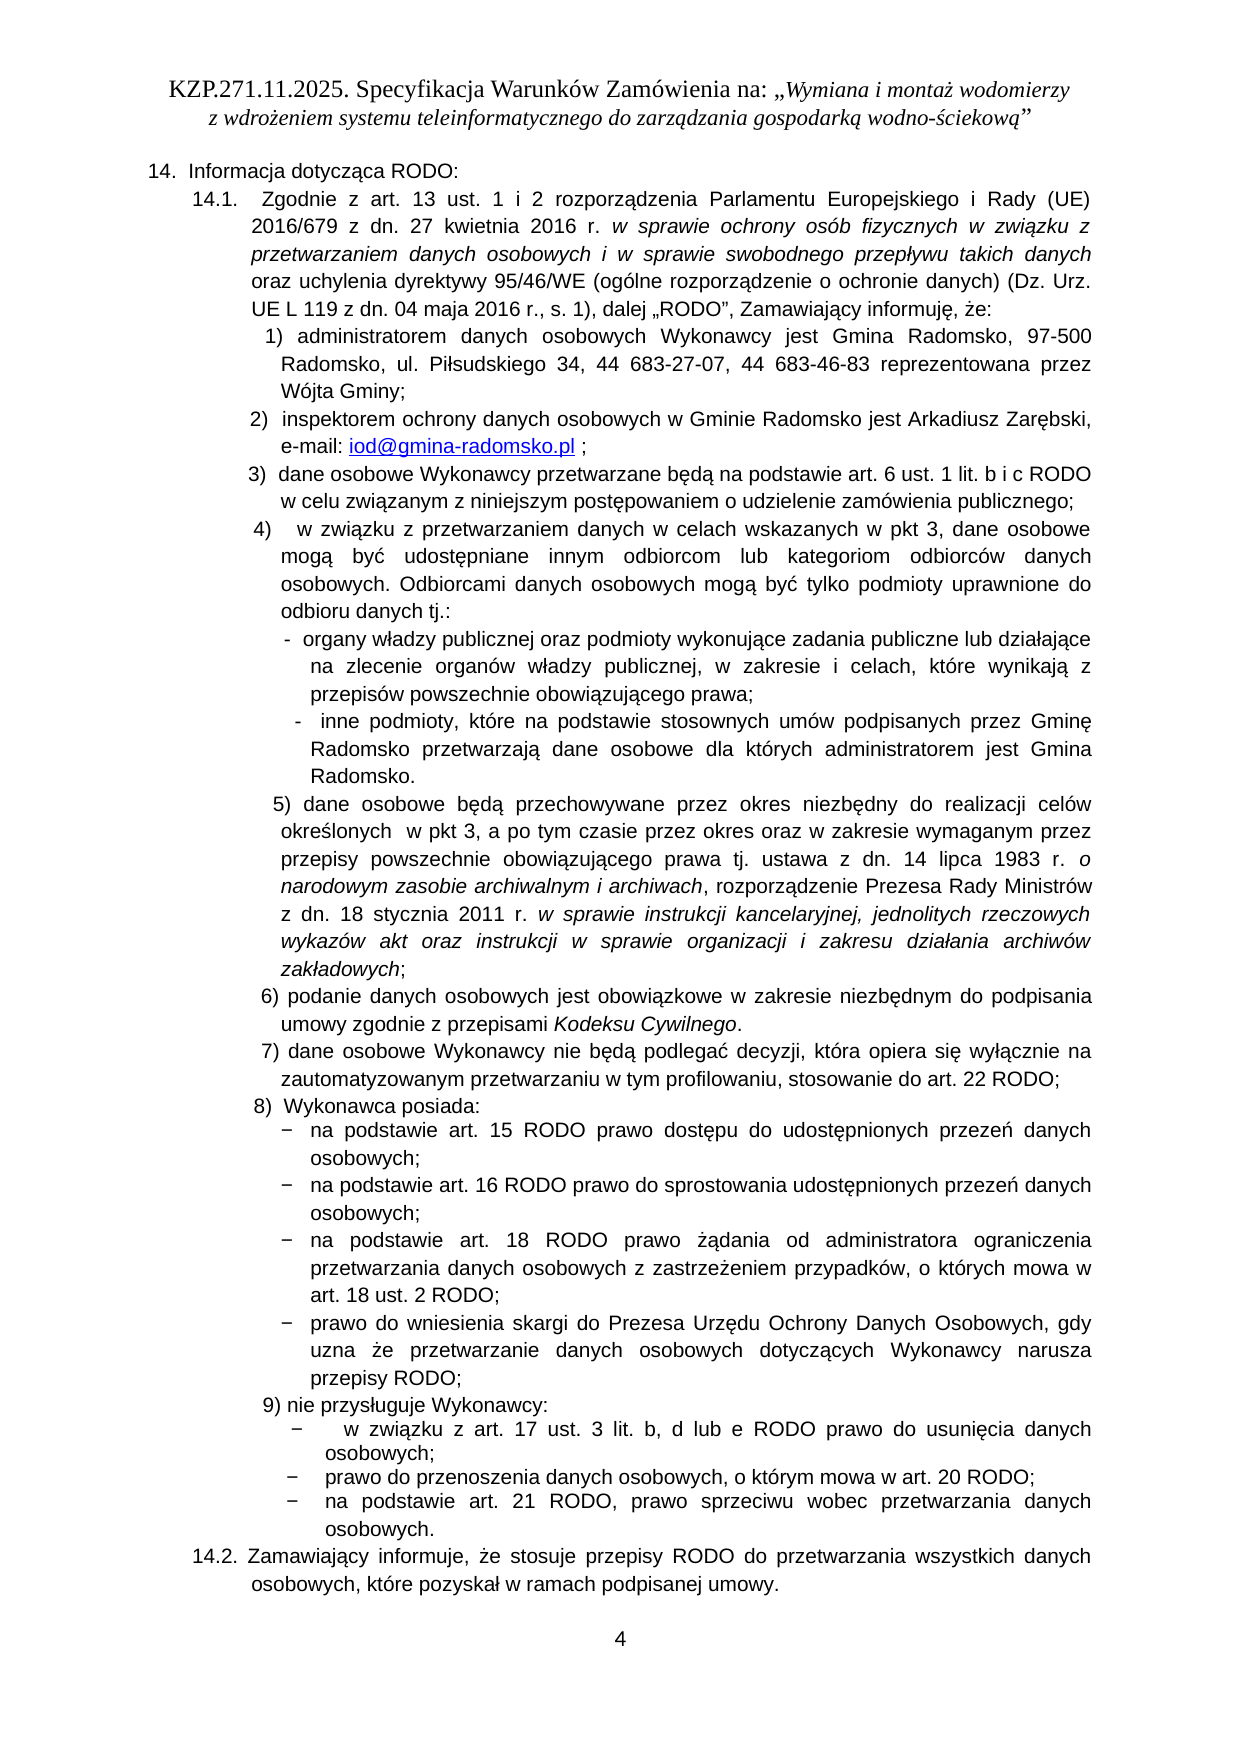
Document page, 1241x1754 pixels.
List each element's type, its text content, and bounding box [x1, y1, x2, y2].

text − prawo do wniesienia skargi do Prezesa Urzędu Ochrony Danych Osobowych, gdy uzna że przetwarzanie danych osobowych dotyczących Wykonawcy narusza przepisy RODO; [281, 1311, 1093, 1390]
text − prawo do przenoszenia danych osobowych, o którym mowa w art. 20 RODO; [280, 1465, 1093, 1489]
text 2) inspektorem ochrony danych osobowych w Gminie Radomsko jest Arkadiusz Zarębski, e-mail: iod@gmina-radomsko.pl ; [236, 407, 1093, 458]
text 7) dane osobowe Wykonawcy nie będą podlegać decyzji, która opiera się wyłącznie na zautomatyzowanym przetwarzaniu w tym profilowaniu, stosowanie do art. 22 RODO; [236, 1039, 1093, 1091]
text 4) w związku z przetwarzaniem danych w celach wskazanych w pkt 3, dane osobowe mogą być udostępniane innym odbiorcom lub kategoriom odbiorców danych osobowych. Odbiorcami danych osobowych mogą być tylko podmioty uprawnione do odbioru danych tj.: [236, 517, 1093, 623]
text 3) dane osobowe Wykonawcy przetwarzane będą na podstawie art. 6 ust. 1 lit. b i c RODO w celu związanym z niniejszym postępowaniem o udzielenie zamówienia publicznego; [236, 462, 1093, 513]
text 14. Informacja dotycząca RODO: [148, 159, 1093, 183]
text 6) podanie danych osobowych jest obowiązkowe w zakresie niezbędnym do podpisania umowy zgodnie z przepisami Kodeksu Cywilnego. [236, 984, 1093, 1036]
text - organy władzy publicznej oraz podmioty wykonujące zadania publiczne lub działające na zlecenie organów władzy publicznej, w zakresie i celach, które wynikają z przepisów powszechnie obowiązującego prawa; [266, 627, 1093, 706]
text − na podstawie art. 15 RODO prawo dostępu do udostępnionych przezeń danych osobowych; [281, 1118, 1093, 1170]
text 14.2. Zamawiający informuje, że stosuje przepisy RODO do przetwarzania wszystkich danych osobowych, które pozyskał w ramach podpisanej umowy. [192, 1544, 1093, 1596]
text 14.1. Zgodnie z art. 13 ust. 1 i 2 rozporządzenia Parlamentu Europejskiego i Rady (UE) 2016/679 z dn. 27 kwietnia 2016 r. w sprawie ochrony osób fizycznych w związku z przetwarzaniem danych osobowych i w sprawie swobodnego przepływu takich danych oraz uchylenia dyrektywy 95/46/WE (ogólne rozporządzenie o ochronie danych) (Dz. Urz. UE L 119 z dn. 04 maja 2016 r., s. 1), dalej „RODO”, Zamawiający informuję, że: [192, 187, 1093, 321]
text − na podstawie art. 18 RODO prawo żądania od administratora ograniczenia przetwarzania danych osobowych z zastrzeżeniem przypadków, o których mowa w art. 18 ust. 2 RODO; [281, 1228, 1093, 1307]
text 8) Wykonawca posiada: [236, 1094, 1093, 1118]
text − na podstawie art. 21 RODO, prawo sprzeciwu wobec przetwarzania danych osobowych. [280, 1489, 1093, 1541]
text - inne podmioty, które na podstawie stosownych umów podpisanych przez Gminę Radomsko przetwarzają dane osobowe dla których administratorem jest Gmina Radomsko. [266, 709, 1093, 788]
text 1) administratorem danych osobowych Wykonawcy jest Gmina Radomsko, 97-500 Radomsko, ul. Piłsudskiego 34, 44 683-27-07, 44 683-46-83 reprezentowana przez Wójta Gminy; [236, 324, 1093, 403]
text − na podstawie art. 16 RODO prawo do sprostowania udostępnionych przezeń danych osobowych; [281, 1173, 1093, 1225]
text 9) nie przysługuje Wykonawcy: [251, 1393, 1093, 1417]
text − w związku z art. 17 ust. 3 lit. b, d lub e RODO prawo do usunięcia danych osobowych; [280, 1417, 1093, 1465]
text 5) dane osobowe będą przechowywane przez okres niezbędny do realizacji celów określonych w pkt 3, a po tym czasie przez okres oraz w zakresie wymaganym przez przepisy powszechnie obowiązującego prawa tj. ustawa z dn. 14 lipca 1983 r. o narodowym zasobie archiwalnym i archiwach, rozporządzenie Prezesa Rady Ministrów z dn. 18 stycznia 2011 r. w sprawie instrukcji kancelaryjnej, jednolitych rzeczowych wykazów akt oraz instrukcji w sprawie organizacji i zakresu działania archiwów zakładowych; [236, 792, 1093, 981]
